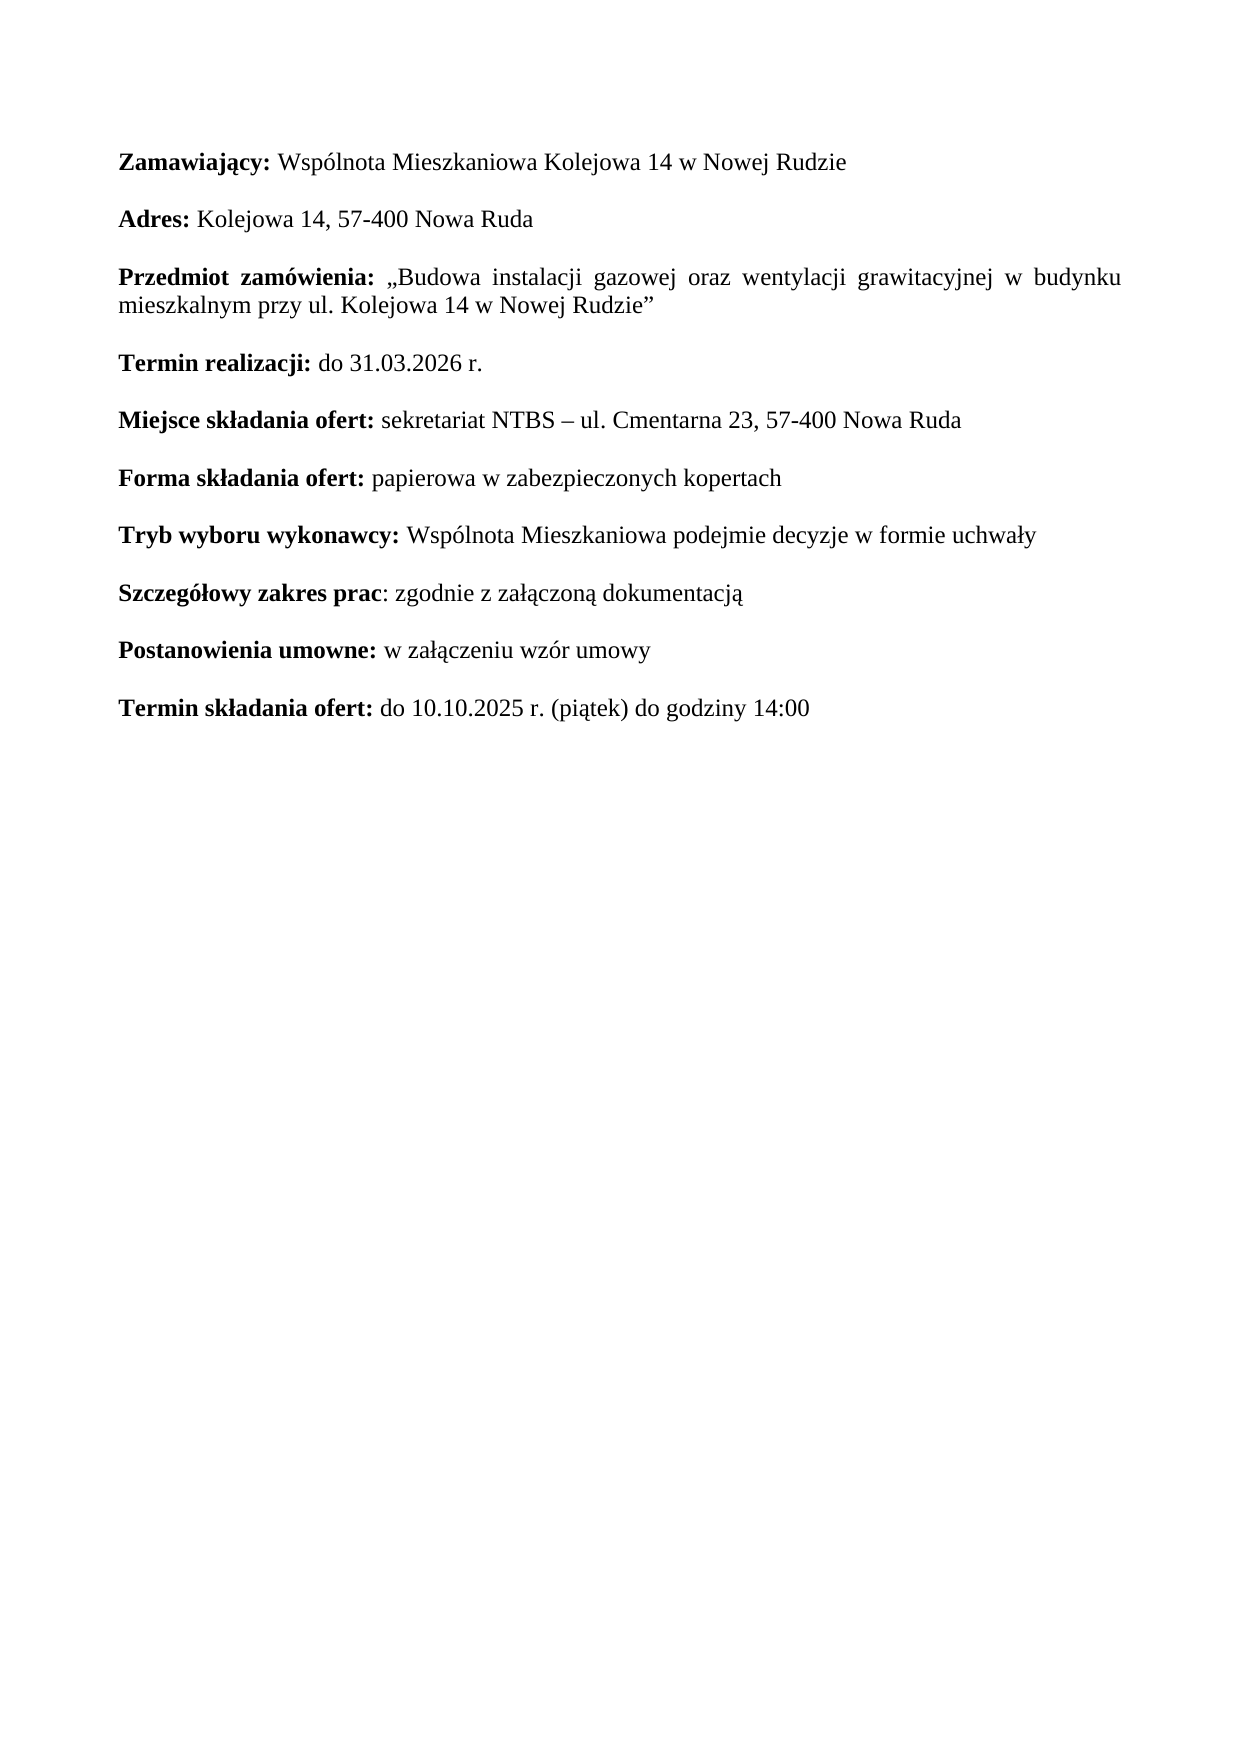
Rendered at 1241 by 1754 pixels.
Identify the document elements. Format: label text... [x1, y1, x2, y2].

text Tryb wyboru wykonawcy: Wspólnota Mieszkaniowa podejmie decyzje w formie uchwały [118, 521, 1122, 549]
text Adres: Kolejowa 14, 57-400 Nowa Ruda [118, 204, 1122, 233]
text Zamawiający: Wspólnota Mieszkaniowa Kolejowa 14 w Nowej Rudzie [118, 147, 1122, 176]
text Przedmiot zamówienia: „Budowa instalacji gazowej oraz wentylacji grawitacyjnej w budynku mieszkalnym przy ul. Kolejowa 14 w Nowej Rudzie” [118, 262, 1122, 319]
text Miejsce składania ofert: sekretariat NTBS – ul. Cmentarna 23, 57-400 Nowa Ruda [118, 406, 1122, 434]
text Postanowienia umowne: w załączeniu wzór umowy [118, 636, 1122, 664]
text Szczegółowy zakres prac: zgodnie z załączoną dokumentacją [118, 578, 1122, 607]
text Forma składania ofert: papierowa w zabezpieczonych kopertach [118, 463, 1122, 492]
text Termin realizacji: do 31.03.2026 r. [118, 348, 1122, 377]
text Termin składania ofert: do 10.10.2025 r. (piątek) do godziny 14:00 [118, 693, 1122, 722]
